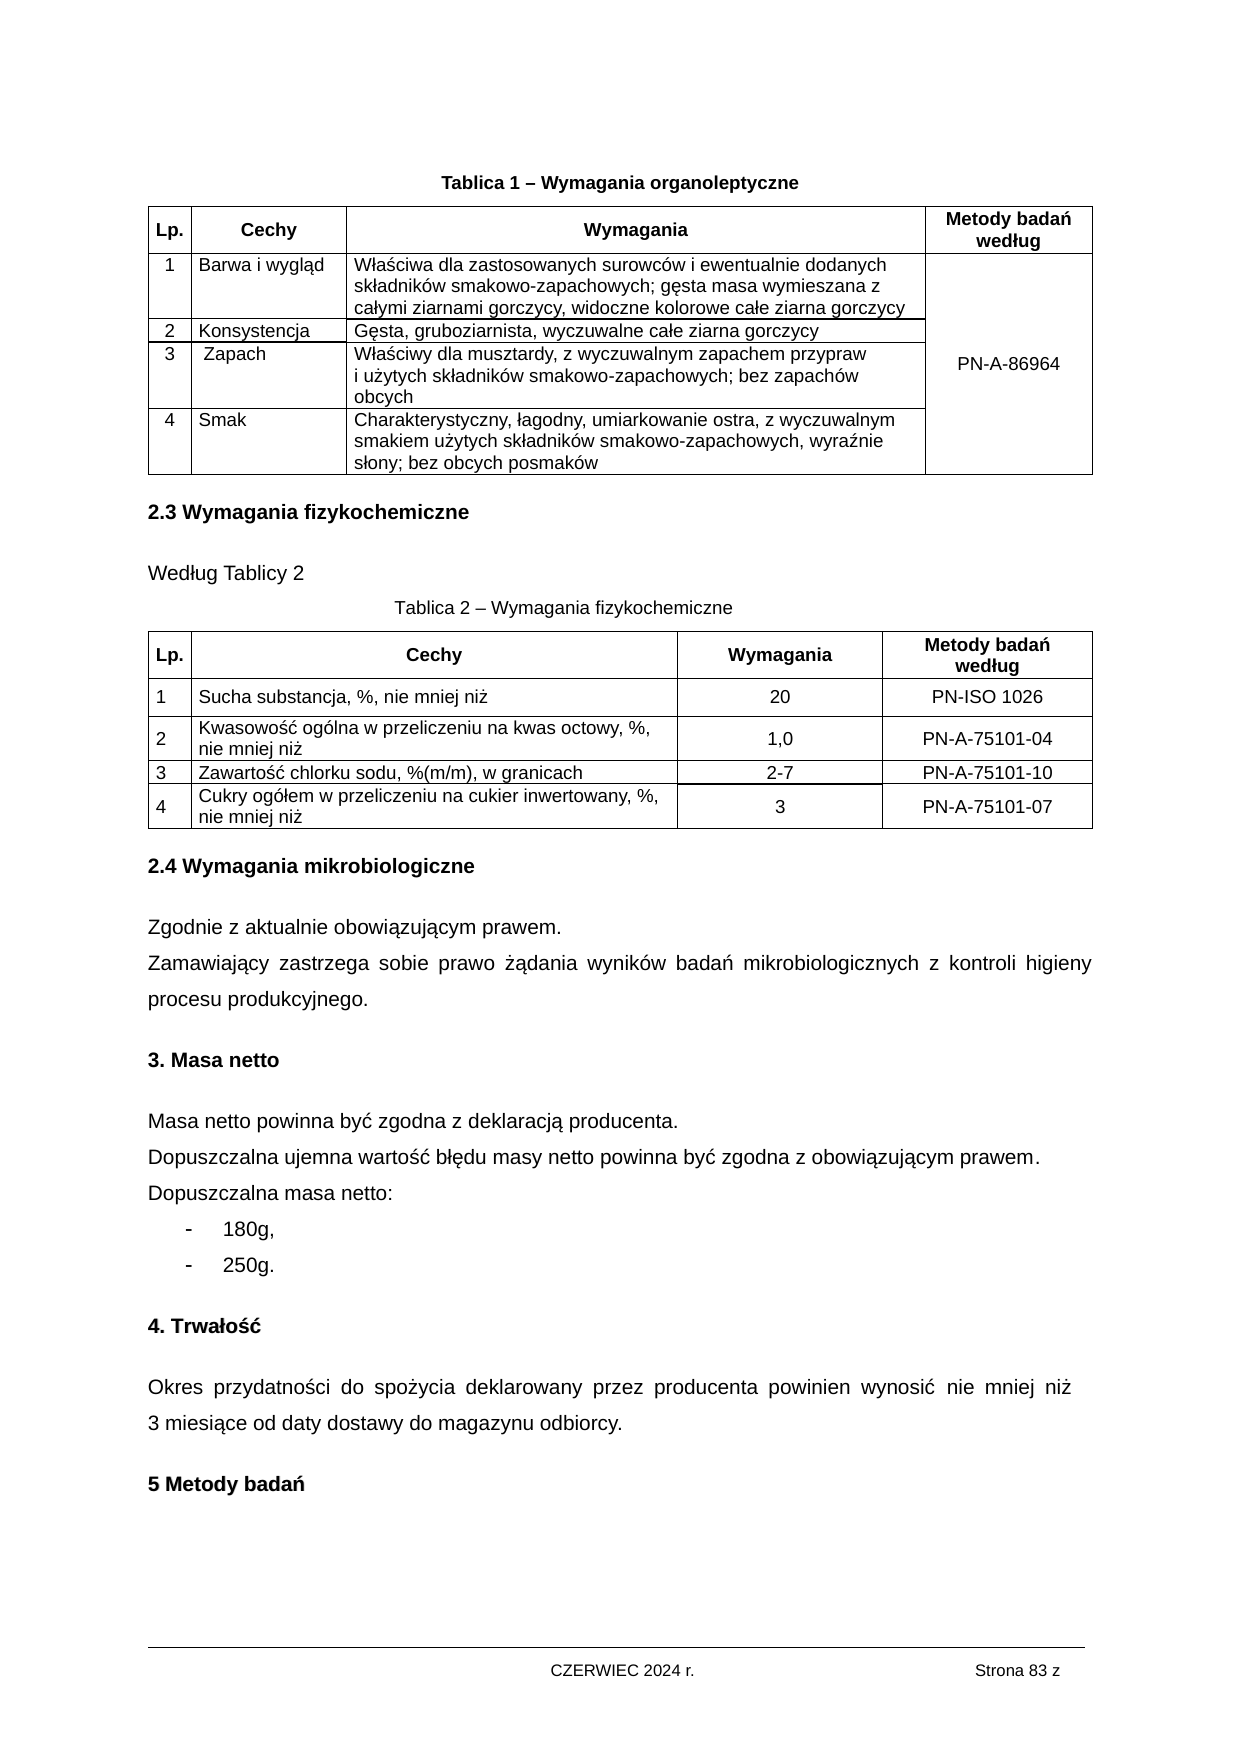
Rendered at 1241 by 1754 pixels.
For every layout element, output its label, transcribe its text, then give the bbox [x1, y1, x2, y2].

text 5 Metody badań [148, 1471, 1092, 1495]
text Masa netto powinna być zgodna z deklaracją producenta. [148, 1109, 1092, 1133]
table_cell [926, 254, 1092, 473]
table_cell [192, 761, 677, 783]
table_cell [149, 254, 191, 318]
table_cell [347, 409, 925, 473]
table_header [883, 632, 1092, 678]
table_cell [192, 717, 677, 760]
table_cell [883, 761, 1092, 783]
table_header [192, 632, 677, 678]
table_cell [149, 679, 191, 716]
text 4. Trwałość [148, 1313, 1092, 1337]
text 3. Masa netto [148, 1048, 1092, 1072]
text Według Tablicy 2 [148, 560, 1092, 584]
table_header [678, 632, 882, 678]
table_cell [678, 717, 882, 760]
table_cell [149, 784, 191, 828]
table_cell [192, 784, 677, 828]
text Okres przydatności do spożycia deklarowany przez producenta powinien wynosić nie mniej niż 3 miesiące od daty dostawy do magazynu odbiorcy. [148, 1374, 1092, 1434]
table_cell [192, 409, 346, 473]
text 2.3 Wymagania fizykochemiczne [148, 499, 1092, 523]
text Zamawiający zastrzega sobie prawo żądania wyników badań mikrobiologicznych z kontroli higieny procesu produkcyjnego. [148, 951, 1092, 1011]
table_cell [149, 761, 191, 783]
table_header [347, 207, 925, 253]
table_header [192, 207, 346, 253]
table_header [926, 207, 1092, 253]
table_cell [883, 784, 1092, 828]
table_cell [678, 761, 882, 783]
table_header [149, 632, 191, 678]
list 250g. [185, 1252, 1092, 1277]
list 180g, [185, 1216, 1092, 1241]
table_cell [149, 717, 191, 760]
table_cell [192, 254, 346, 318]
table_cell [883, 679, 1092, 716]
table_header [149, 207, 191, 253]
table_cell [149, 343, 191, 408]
subtitle Tablica 2 – Wymagania fizykochemiczne [295, 597, 1092, 618]
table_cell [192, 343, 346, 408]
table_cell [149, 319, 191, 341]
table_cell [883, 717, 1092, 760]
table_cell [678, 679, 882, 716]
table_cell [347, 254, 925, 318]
text Zgodnie z aktualnie obowiązującym prawem. [148, 915, 1092, 939]
text Dopuszczalna masa netto: [148, 1181, 1092, 1204]
text Tablica 1 – Wymagania organoleptyczne [148, 172, 1092, 193]
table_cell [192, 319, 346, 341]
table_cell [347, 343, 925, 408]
text Dopuszczalna ujemna wartość błędu masy netto powinna być zgodna z obowiązującym prawem. [148, 1144, 1092, 1168]
text 2.4 Wymagania mikrobiologiczne [148, 854, 1092, 878]
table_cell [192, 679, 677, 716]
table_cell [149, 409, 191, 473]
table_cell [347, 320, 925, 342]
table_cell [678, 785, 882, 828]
